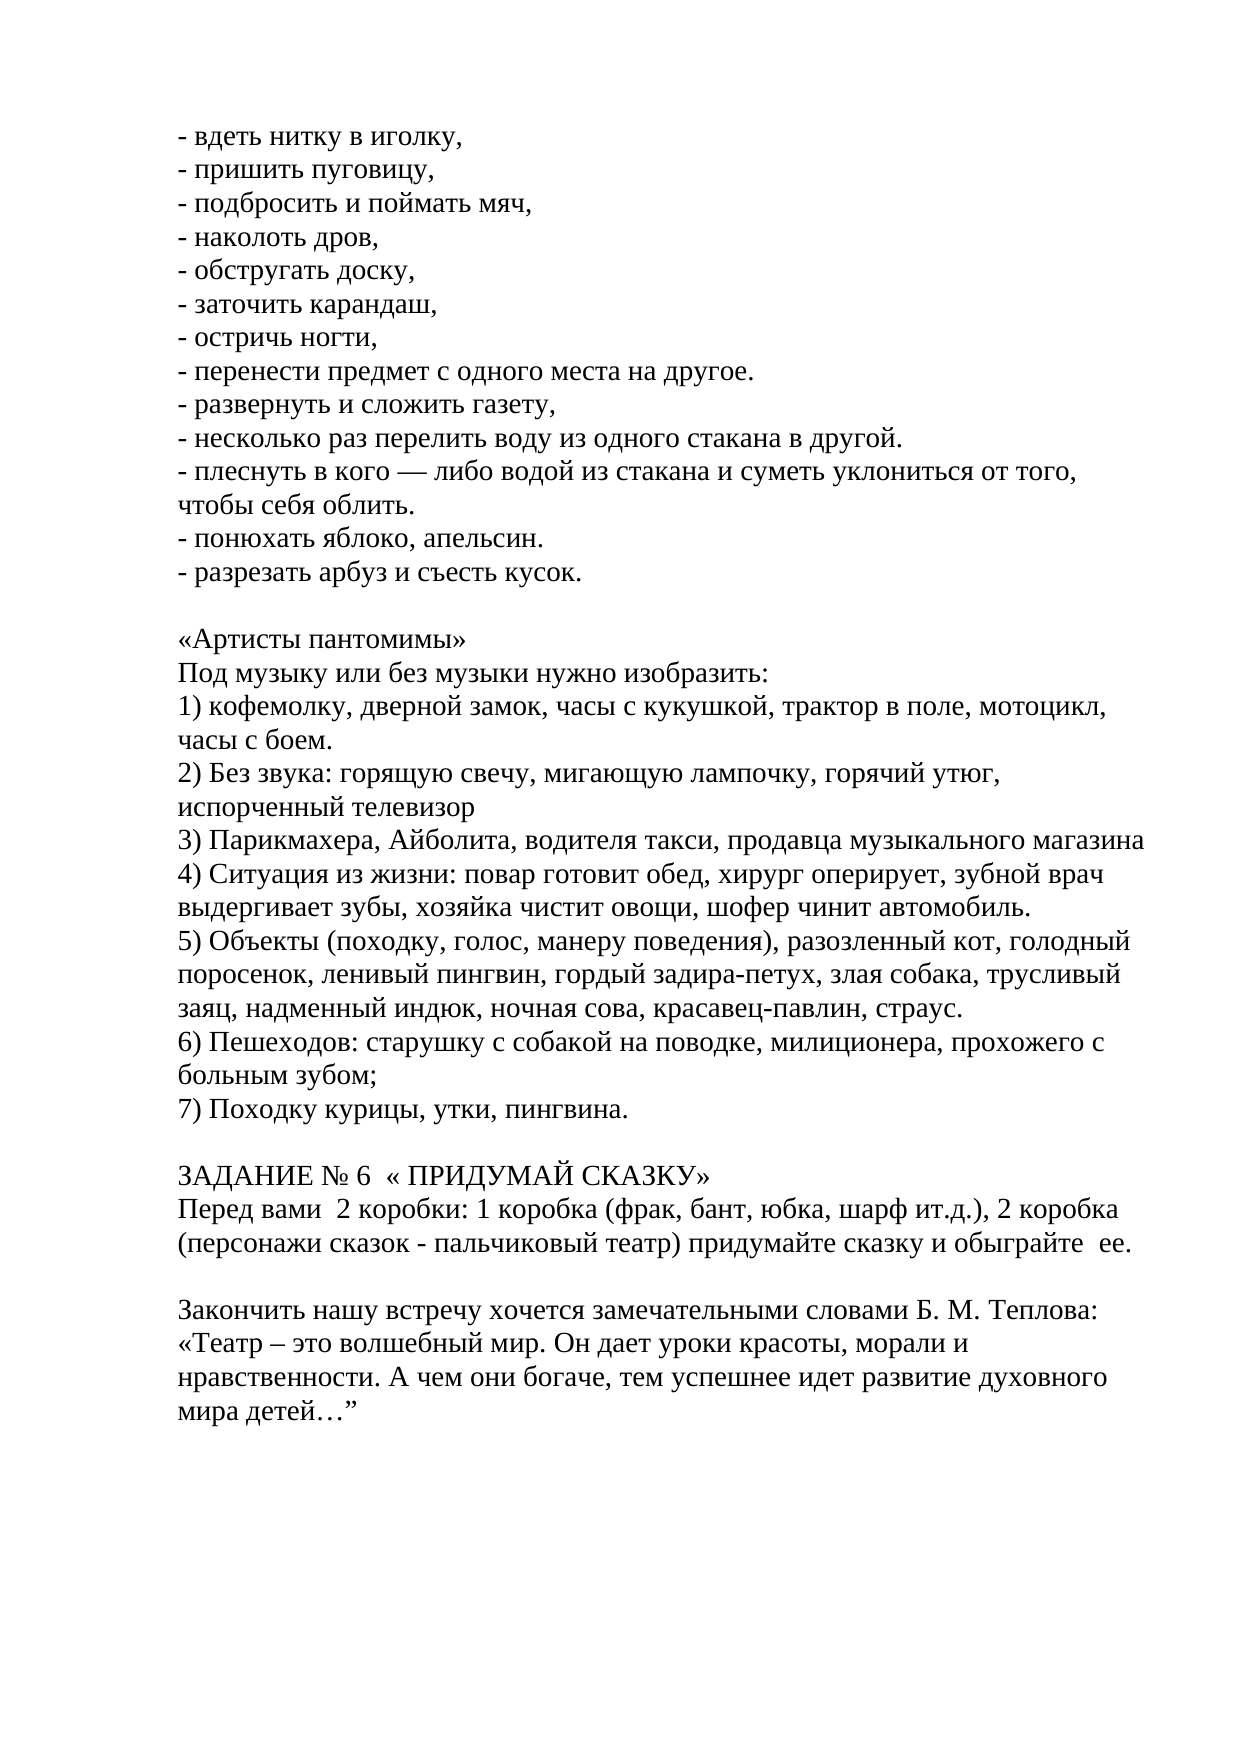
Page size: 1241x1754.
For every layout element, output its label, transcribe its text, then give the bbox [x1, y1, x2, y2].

text Закончить нашу встречу хочется замечательными словами Б. М. Теплова: «Театр – это волшебный мир. Он дает уроки красоты, морали и нравственности. А чем они богаче, тем успешнее идет развитие духовного мира детей…” [177, 1292, 1152, 1426]
text - вдеть нитку в иголку, - пришить пуговицу, - подбросить и поймать мяч, - наколоть дров, - обстругать доску, - заточить карандаш, - остричь ногти, - перенести предмет с одного места на другое. - развернуть и сложить газету, - несколько раз перелить воду из одного стакана в другой. - плеснуть в кого — либо водой из стакана и суметь уклониться от того, чтобы себя облить. - понюхать яблоко, апельсин. - разрезать арбуз и съесть кусок. «Артисты пантомимы» Под музыку или без музыки нужно изобразить: 1) кофемолку, дверной замок, часы с кукушкой, трактор в поле, мотоцикл, часы с боем. 2) Без звука: горящую свечу, мигающую лампочку, горячий утюг, испорченный телевизор 3) Парикмахера, Айболита, водителя такси, продавца музыкального магазина 4) Ситуация из жизни: повар готовит обед, хирург оперирует, зубной врач выдергивает зубы, хозяйка чистит овощи, шофер чинит автомобиль. 5) Объекты (походку, голос, манеру поведения), разозленный кот, голодный поросенок, ленивый пингвин, гордый задира-петух, злая собака, трусливый заяц, надменный индюк, ночная сова, красавец-павлин, страус. 6) Пешеходов: старушку с собакой на поводке, милиционера, прохожего с больным зубом; [177, 118, 1152, 1091]
text ЗАДАНИЕ № 6 « ПРИДУМАЙ СКАЗКУ» [177, 1158, 1152, 1191]
text 7) Походку курицы, утки, пингвина. [177, 1091, 1152, 1124]
text Перед вами 2 коробки: 1 коробка (фрак, бант, юбка, шарф ит.д.), 2 коробка (персонажи сказок - пальчиковый театр) придумайте сказку и обыграйте ее. [177, 1191, 1152, 1258]
